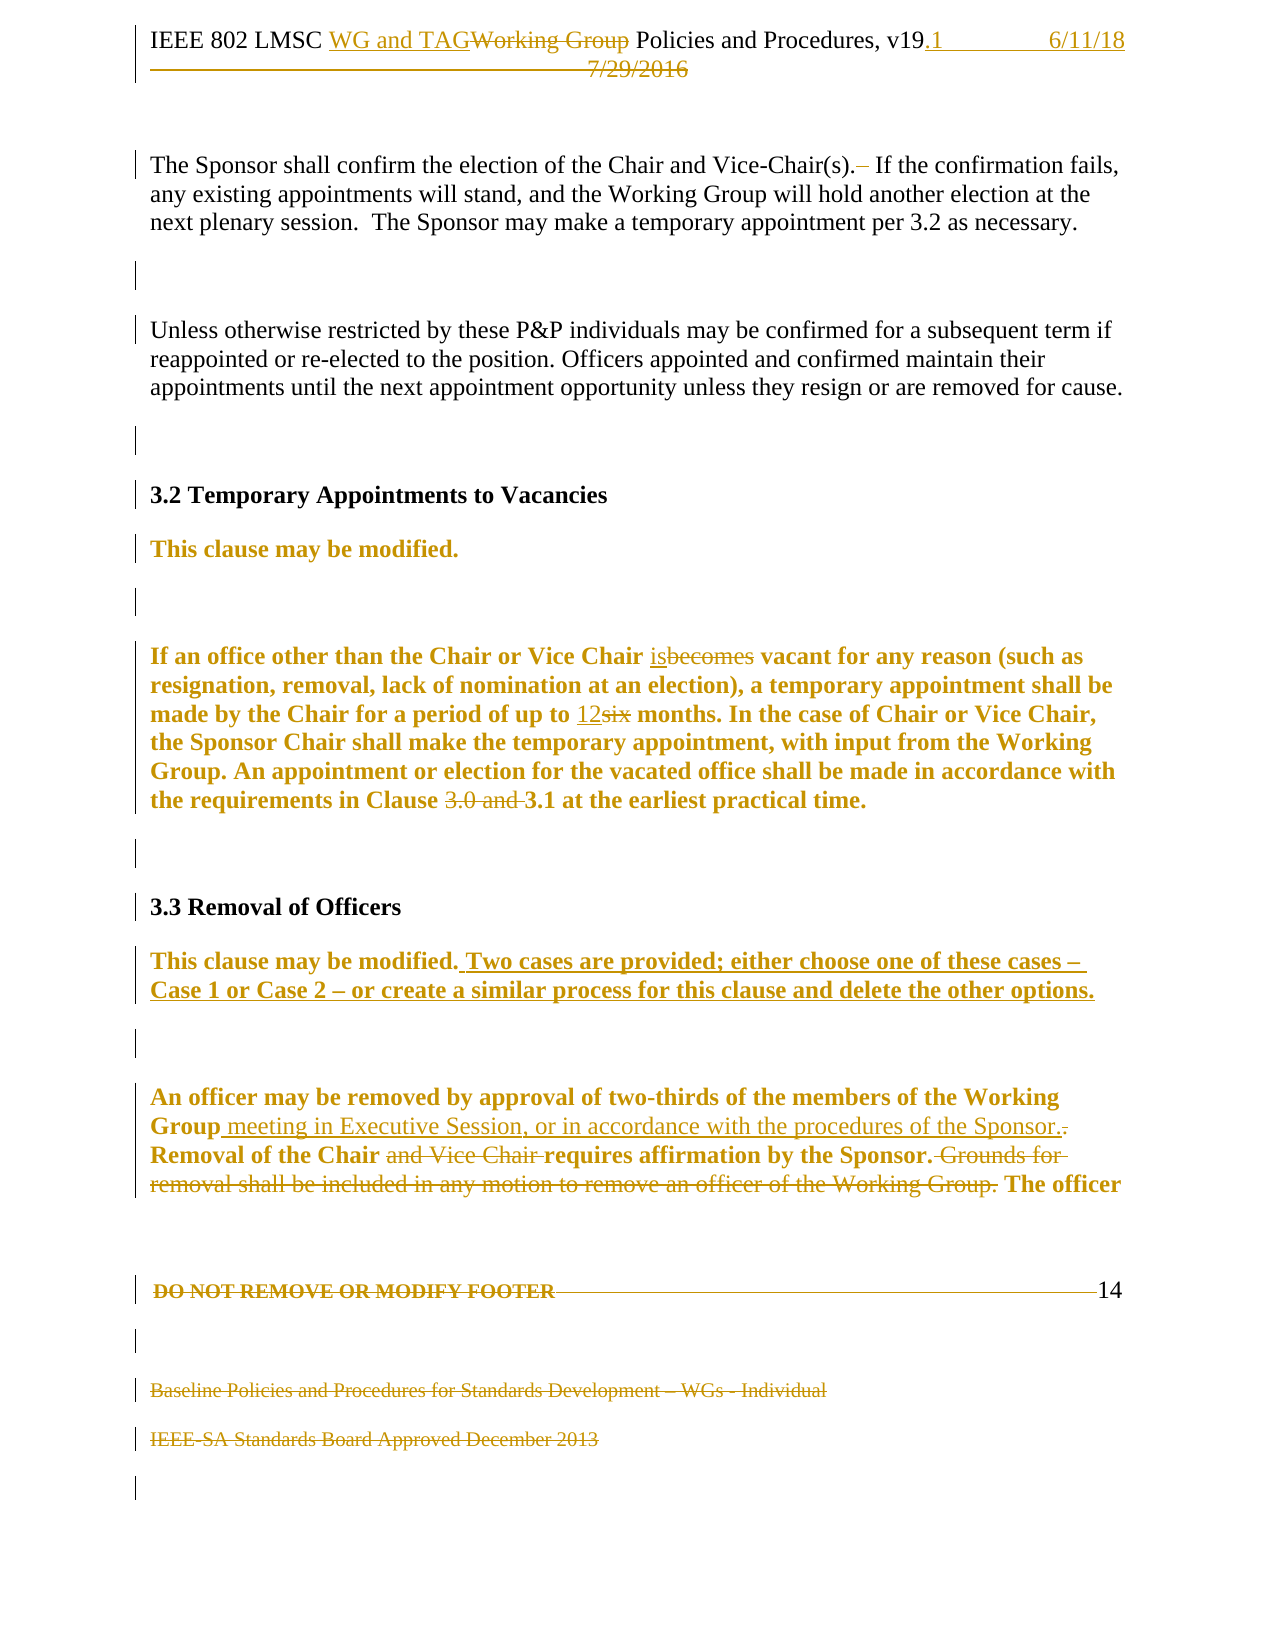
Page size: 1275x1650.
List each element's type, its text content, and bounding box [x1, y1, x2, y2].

subtitle 3.3 Removal of Officers [150, 892, 1125, 921]
text The Sponsor shall confirm the election of the Chair and Vice-Chair(s). If the confirmation fails, any existing appointments will stand, and the Working Group will hold another election at the next plenary session. The Sponsor may make a temporary appointment per 3.2 as necessary. [150, 150, 1125, 236]
subtitle 3.2 Temporary Appointments to Vacancies [150, 480, 1125, 509]
text If an office other than the Chair or Vice Chair vacant for any reason (such as resignation, removal, lack of nomination at an election), a temporary appointment shall be made by the Chair for a period of up to months. In the case of Chair or Vice Chair, the Sponsor Chair shall make the temporary appointment, with input from the Working Group. An appointment or election for the vacated office shall be made in accordance with the requirements in Clause 3.1 at the earliest practical time. [150, 641, 1125, 814]
text This clause may be modified. [1080, 946, 1125, 1004]
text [150, 1082, 1125, 1197]
text This clause may be modified. [150, 534, 1125, 562]
text Unless otherwise restricted by these P&P individuals may be confirmed for a subsequent term if reappointed or re-elected to the position. Officers appointed and confirmed maintain their appointments until the next appointment opportunity unless they resign or are removed for cause. [150, 315, 1125, 401]
text This clause may be modified. [150, 946, 465, 975]
